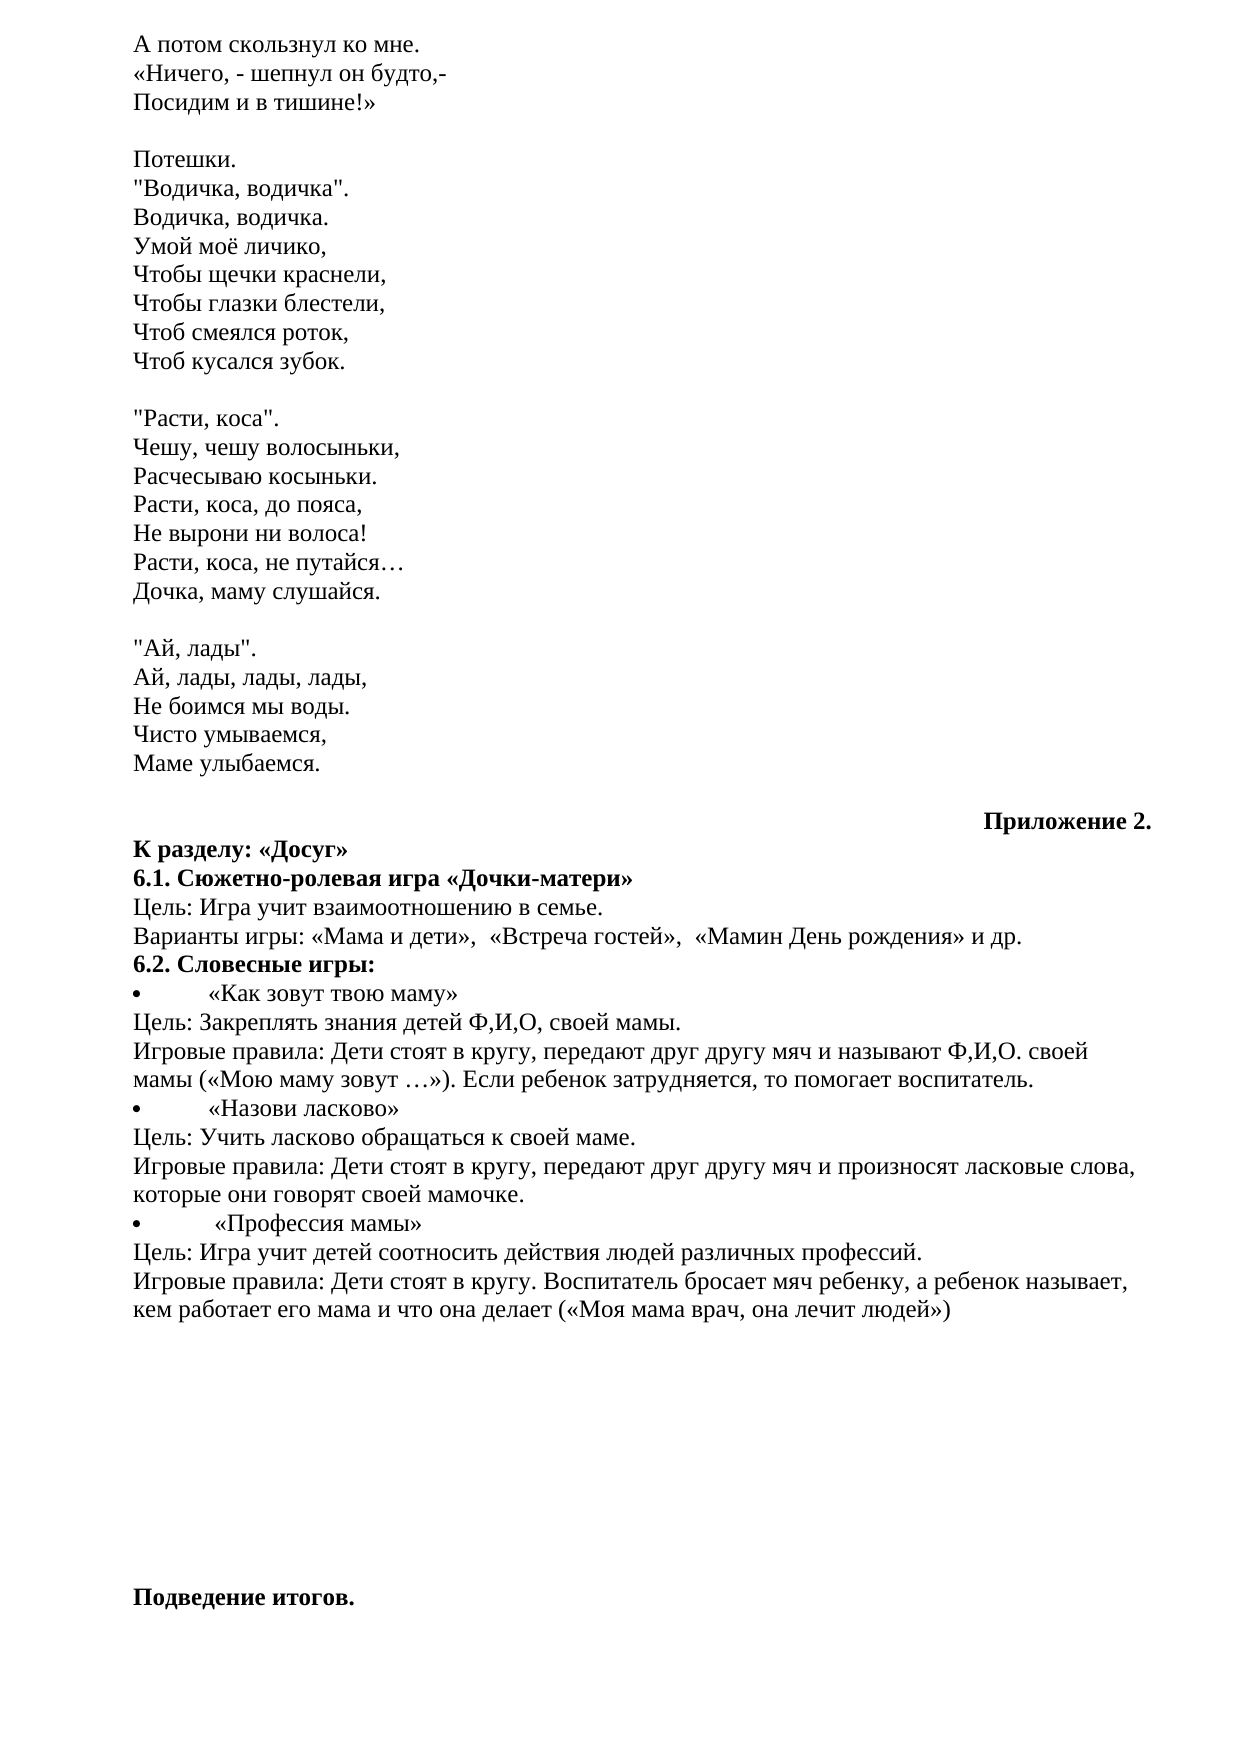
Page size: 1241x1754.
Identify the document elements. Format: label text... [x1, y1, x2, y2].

text Расти, коса, до пояса, [133, 489, 1152, 518]
text Игровые правила: Дети стоят в кругу, передают друг другу мяч и произносят ласковые слова, которые они говорят своей мамочке. [133, 1151, 1152, 1208]
text Игровые правила: Дети стоят в кругу. Воспитатель бросает мяч ребенку, а ребенок называет, кем работает его мама и что она делает («Моя мама врач, она лечит людей») [133, 1266, 1152, 1323]
text Чтоб смеялся роток, [133, 317, 1152, 346]
text Цель: Игра учит детей соотносить действия людей различных профессий. [133, 1237, 1152, 1266]
text Чтоб кусался зубок. [133, 346, 1152, 374]
text Цель: Закреплять знания детей Ф,И,О, своей мамы. [133, 1007, 1152, 1036]
text "Водичка, водичка". [133, 173, 1152, 202]
text Цель: Учить ласково обращаться к своей маме. [133, 1122, 1152, 1151]
text Дочка, маму слушайся. [133, 576, 1152, 604]
list «Как зовут твою маму» [133, 978, 1152, 1007]
list «Назови ласково» [133, 1093, 1152, 1122]
text Расти, коса, не путайся… [133, 547, 1152, 576]
text Расчесываю косыньки. [133, 461, 1152, 489]
text Потешки. [133, 144, 1152, 173]
text Приложение 2. [133, 806, 1152, 834]
text Цель: Игра учит взаимоотношению в семье. [133, 892, 1152, 921]
text «Ничего, - шепнул он будто,- [133, 58, 1152, 87]
text Чешу, чешу волосыньки, [133, 432, 1152, 461]
text Умой моё личико, [133, 231, 1152, 259]
text Посидим и в тишине!» [133, 87, 1152, 116]
text 6.1. Сюжетно-ролевая игра «Дочки-матери» [133, 863, 1152, 892]
text А потом скользнул ко мне. [133, 29, 1152, 58]
text Водичка, водичка. [133, 202, 1152, 231]
text Ай, лады, лады, лады, [133, 662, 1152, 691]
text К разделу: «Досуг» [133, 834, 1152, 863]
text Чисто умываемся, [133, 719, 1152, 748]
text Чтобы щечки краснели, [133, 259, 1152, 288]
text Варианты игры: «Мама и дети», «Встреча гостей», «Мамин День рождения» и др. [133, 921, 1152, 949]
text "Расти, коса". [133, 403, 1152, 432]
text Подведение итогов. [133, 1582, 1152, 1611]
text Чтобы глазки блестели, [133, 288, 1152, 317]
text "Ай, лады". [133, 633, 1152, 662]
text 6.2. Словесные игры: [133, 949, 1152, 978]
text Не боимся мы воды. [133, 691, 1152, 719]
text Маме улыбаемся. [133, 748, 1152, 777]
text Не вырони ни волоса! [133, 518, 1152, 547]
text Игровые правила: Дети стоят в кругу, передают друг другу мяч и называют Ф,И,О. своей мамы («Мою маму зовут …»). Если ребенок затрудняется, то помогает воспитатель. [133, 1036, 1152, 1093]
list «Профессия мамы» [133, 1208, 1152, 1237]
